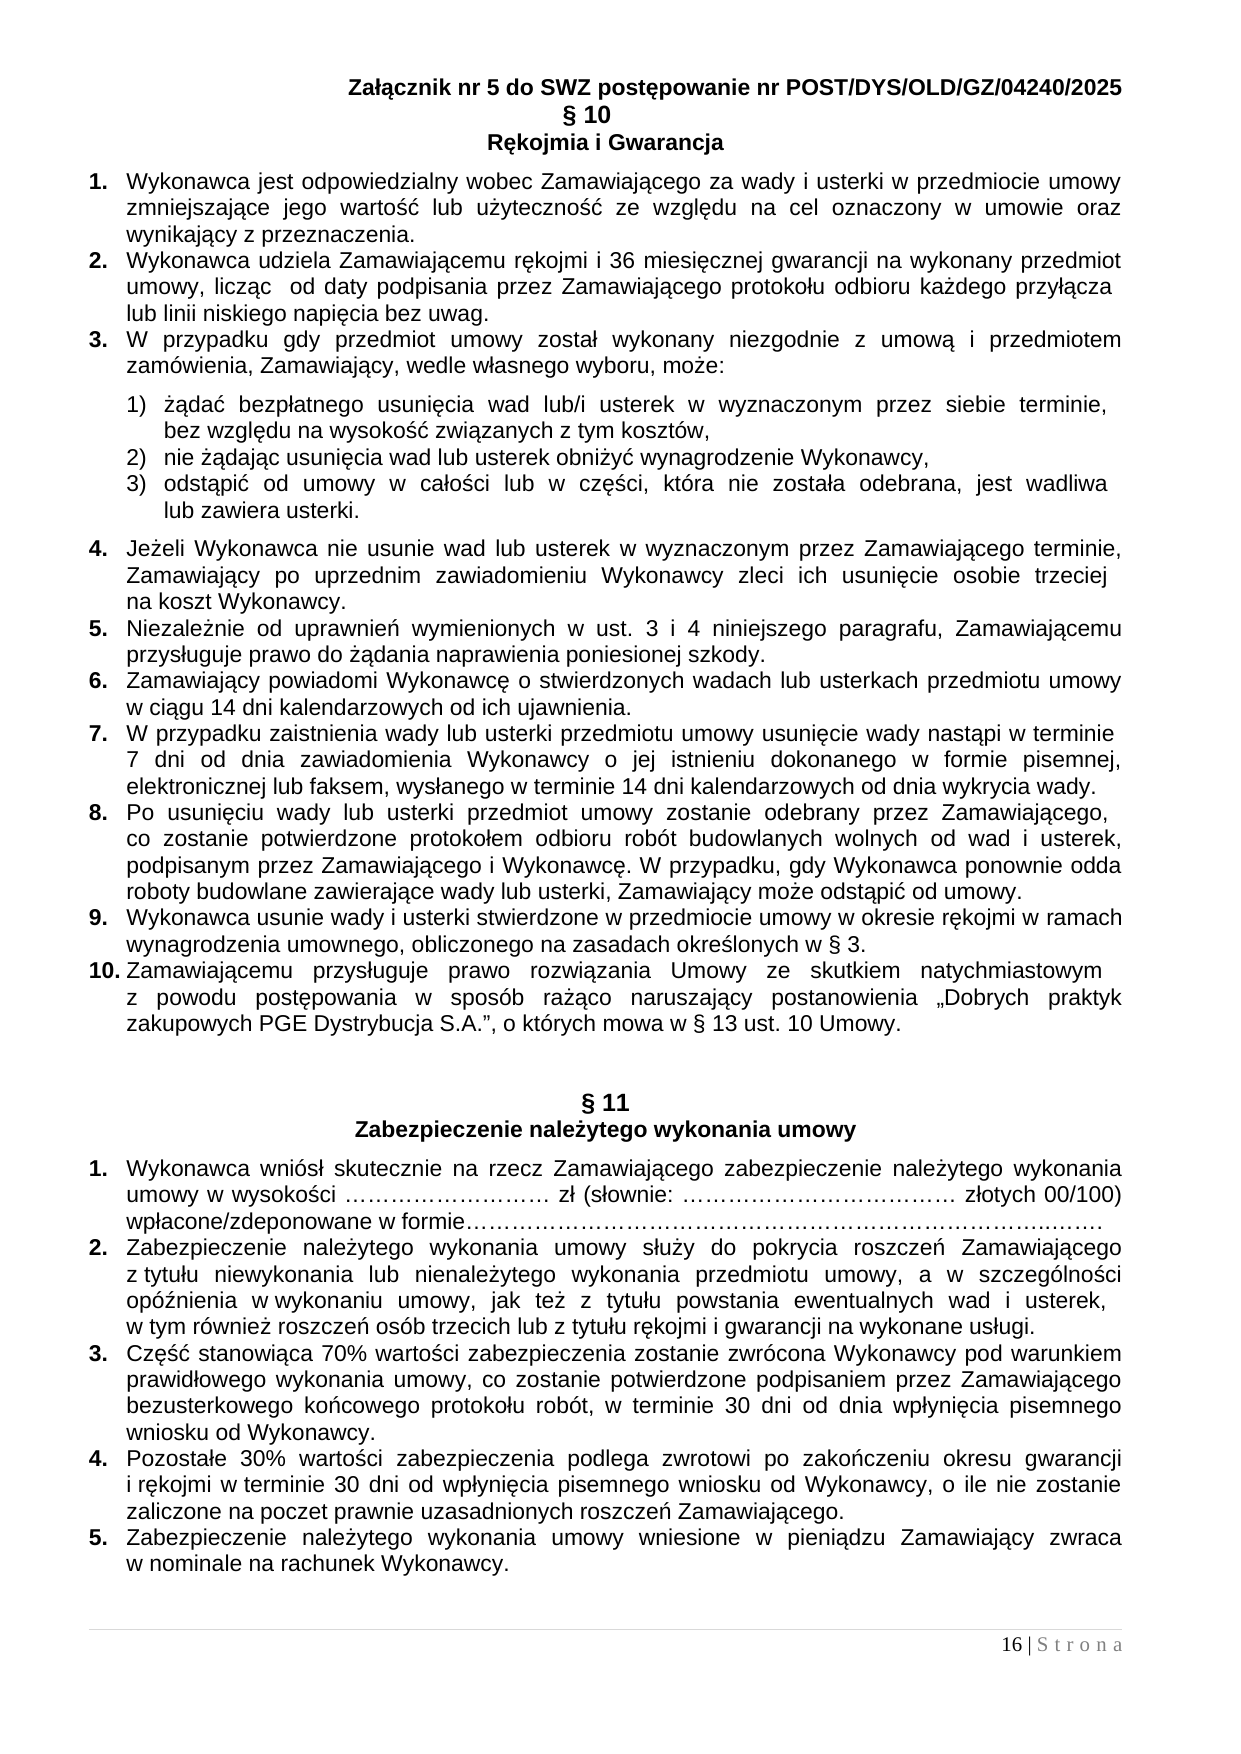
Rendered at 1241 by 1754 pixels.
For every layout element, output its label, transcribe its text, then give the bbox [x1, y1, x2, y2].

list Wykonawca jest odpowiedzialny wobec Zamawiającego za wady i usterki w przedmiocie umowy zmniejszające jego wartość lub użyteczność ze względu na cel oznaczony w umowie oraz wynikający z przeznaczenia. [89, 168, 1122, 247]
text Zabezpieczenie należytego wykonania umowy [89, 1116, 1122, 1143]
list nie żądając usunięcia wad lub usterek obniżyć wynagrodzenie Wykonawcy, [126, 444, 1122, 470]
list odstąpić od umowy w całości lub w części, która nie została odebrana, jest wadliwa lub zawiera usterki. [126, 470, 1122, 523]
text Zabezpieczenie należytego wykonania umowy służy do pokrycia roszczeń Zamawiającego z tytułu niewykonania lub nienależytego wykonania przedmiotu umowy, a w szczególności opóźnienia w wykonaniu umowy, jak też z tytułu powstania ewentualnych wad i usterek, w tym również roszczeń osób trzecich lub z tytułu rękojmi i gwarancji na wykonane usługi. [89, 1234, 1122, 1339]
text Część stanowiąca 70% wartości zabezpieczenia zostanie zwrócona Wykonawcy pod warunkiem prawidłowego wykonania umowy, co zostanie potwierdzone podpisaniem przez Zamawiającego bezusterkowego końcowego protokołu robót, w terminie 30 dni od dnia wpłynięcia pisemnego wniosku od Wykonawcy. [89, 1339, 1122, 1445]
text Zamawiający powiadomi Wykonawcę o stwierdzonych wadach lub usterkach przedmiotu umowy w ciągu 14 dni kalendarzowych od ich ujawnienia. [89, 667, 1122, 720]
list żądać bezpłatnego usunięcia wad lub/i usterek w wyznaczonym przez siebie terminie, bez względu na wysokość związanych z tym kosztów, [126, 391, 1122, 444]
text Zamawiającemu przysługuje prawo rozwiązania Umowy ze skutkiem natychmiastowym z powodu postępowania w sposób rażąco naruszający postanowienia „Dobrych praktyk zakupowych PGE Dystrybucja S.A.”, o których mowa w § 13 ust. 10 Umowy. [89, 957, 1122, 1036]
text Rękojmia i Gwarancja [89, 129, 1122, 155]
list Wykonawca wniósł skutecznie na rzecz Zamawiającego zabezpieczenie należytego wykonania umowy w wysokości ……………………… zł (słownie: ……………………………… złotych 00/100) wpłacone/zdeponowane w formie…………………………………………………………………..……. [89, 1155, 1122, 1234]
text Niezależnie od uprawnień wymienionych w ust. 3 i 4 niniejszego paragrafu, Zamawiającemu przysługuje prawo do żądania naprawienia poniesionej szkody. [89, 614, 1122, 667]
text Jeżeli Wykonawca nie usunie wad lub usterek w wyznaczonym przez Zamawiającego terminie, Zamawiający po uprzednim zawiadomieniu Wykonawcy zleci ich usunięcie osobie trzeciej na koszt Wykonawcy. [89, 535, 1122, 614]
text Pozostałe 30% wartości zabezpieczenia podlega zwrotowi po zakończeniu okresu gwarancji i rękojmi w terminie 30 dni od wpłynięcia pisemnego wniosku od Wykonawcy, o ile nie zostanie zaliczone na poczet prawnie uzasadnionych roszczeń Zamawiającego. [89, 1445, 1122, 1524]
text Wykonawca usunie wady i usterki stwierdzone w przedmiocie umowy w okresie rękojmi w ramach wynagrodzenia umownego, obliczonego na zasadach określonych w § 3. [89, 904, 1122, 957]
text Po usunięciu wady lub usterki przedmiot umowy zostanie odebrany przez Zamawiającego, co zostanie potwierdzone protokołem odbioru robót budowlanych wolnych od wad i usterek, podpisanym przez Zamawiającego i Wykonawcę. W przypadku, gdy Wykonawca ponownie odda roboty budowlane zawierające wady lub usterki, Zamawiający może odstąpić od umowy. [89, 799, 1122, 904]
text Zabezpieczenie należytego wykonania umowy wniesione w pieniądzu Zamawiający zwraca w nominale na rachunek Wykonawcy. [89, 1524, 1122, 1577]
text Wykonawca udziela Zamawiającemu rękojmi i 36 miesięcznej gwarancji na wykonany przedmiot umowy, licząc od daty podpisania przez Zamawiającego protokołu odbioru każdego przyłącza lub linii niskiego napięcia bez uwag. [89, 247, 1122, 326]
text W przypadku zaistnienia wady lub usterki przedmiotu umowy usunięcie wady nastąpi w terminie 7 dni od dnia zawiadomienia Wykonawcy o jej istnieniu dokonanego w formie pisemnej, elektronicznej lub faksem, wysłanego w terminie 14 dni kalendarzowych od dnia wykrycia wady. [89, 720, 1122, 799]
text W przypadku gdy przedmiot umowy został wykonany niezgodnie z umową i przedmiotem zamówienia, Zamawiający, wedle własnego wyboru, może: [89, 326, 1122, 379]
